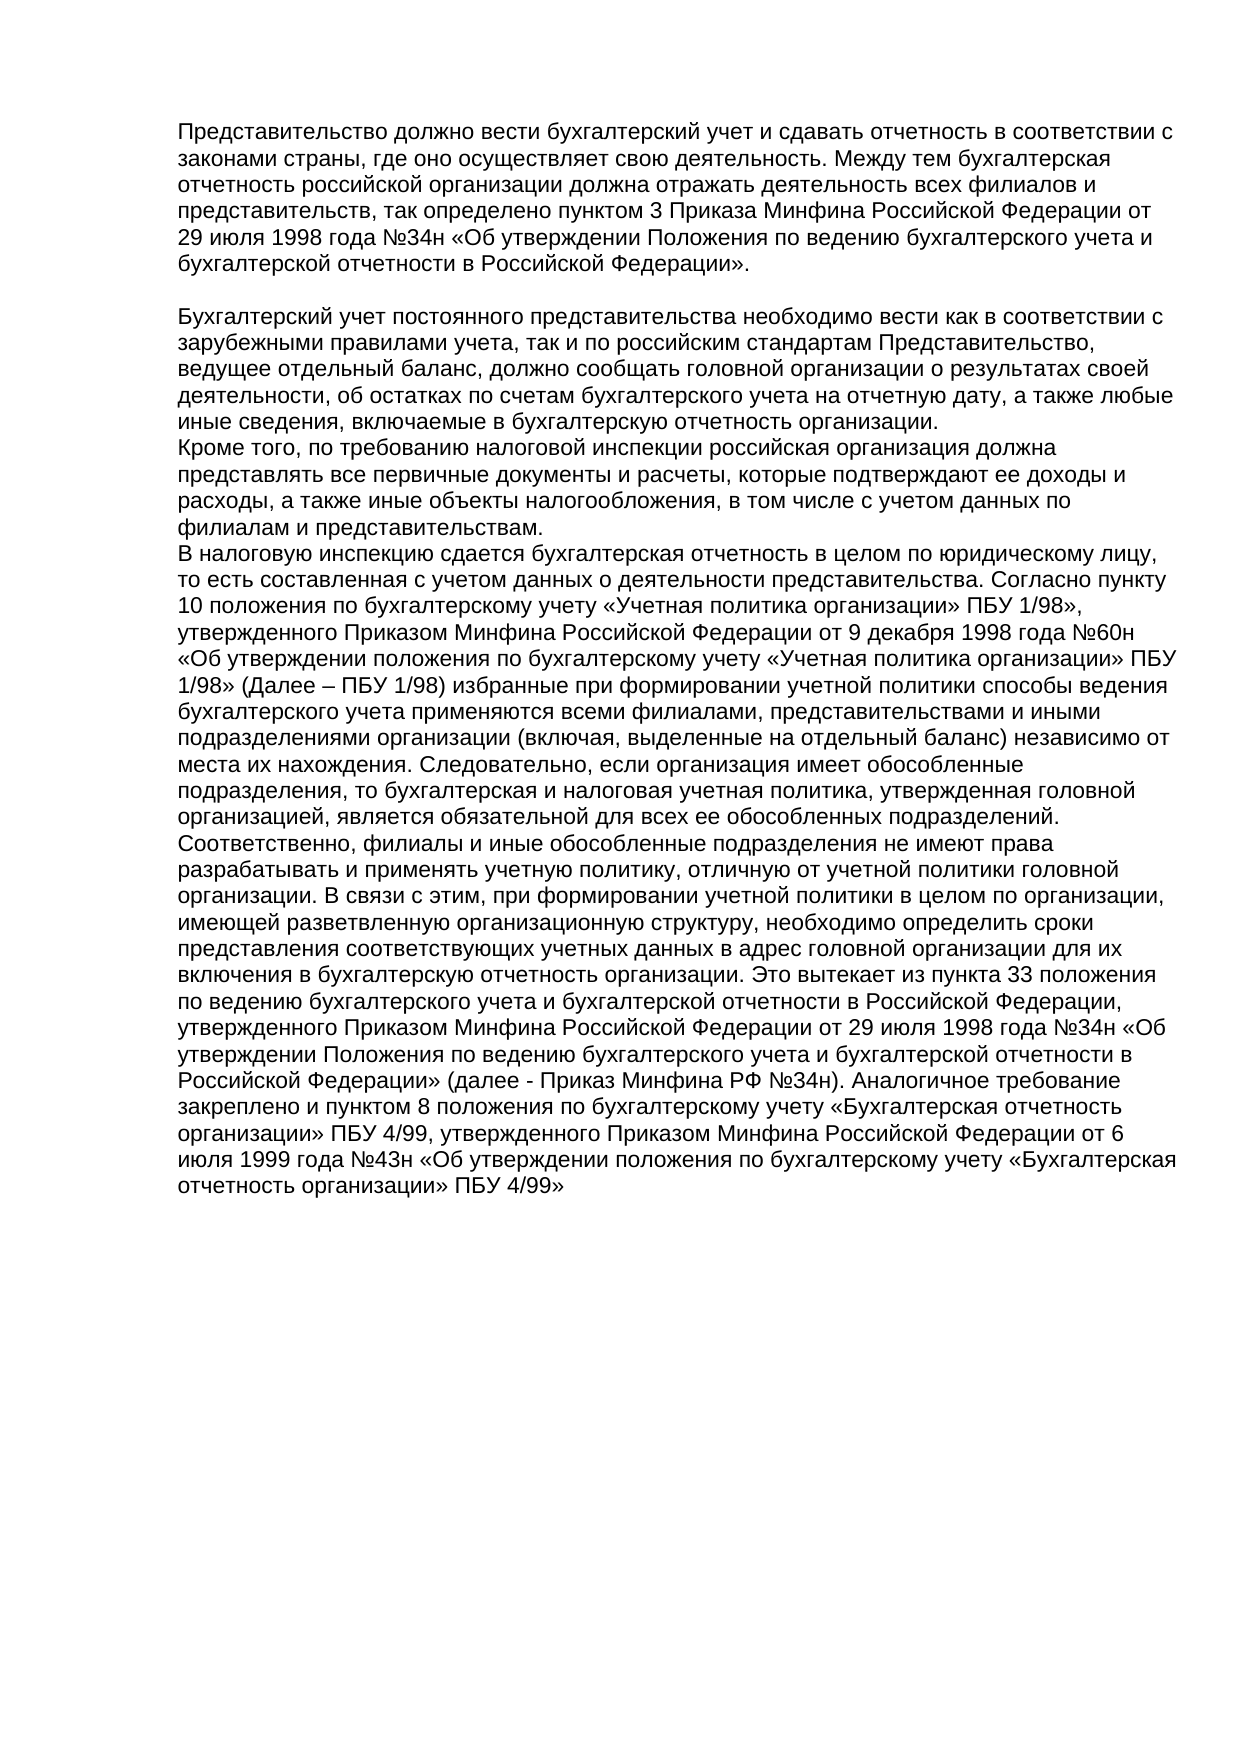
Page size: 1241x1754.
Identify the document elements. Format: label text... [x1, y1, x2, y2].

text Кроме того, по требованию налоговой инспекции российская организация должна представлять все первичные документы и расчеты, которые подтверждают ее доходы и расходы, а также иные объекты налогообложения, в том числе с учетом данных по филиалам и представительствам. [177, 434, 1181, 540]
text Представительство должно вести бухгалтерский учет и сдавать отчетность в соответствии с законами страны, где оно осуществляет свою деятельность. Между тем бухгалтерская отчетность российской организации должна отражать деятельность всех филиалов и представительств, так определено пунктом 3 Приказа Минфина Российской Федерации от 29 июля 1998 года №34н «Об утверждении Положения по ведению бухгалтерского учета и бухгалтерской отчетности в Российской Федерации». [177, 118, 1181, 276]
text Бухгалтерский учет постоянного представительства необходимо вести как в соответствии с зарубежными правилами учета, так и по российским стандартам Представительство, ведущее отдельный баланс, должно сообщать головной организации о результатах своей деятельности, об остатках по счетам бухгалтерского учета на отчетную дату, а также любые иные сведения, включаемые в бухгалтерскую отчетность организации. [177, 303, 1181, 434]
text Соответственно, филиалы и иные обособленные подразделения не имеют права разрабатывать и применять учетную политику, отличную от учетной политики головной организации. В связи с этим, при формировании учетной политики в целом по организации, имеющей разветвленную организационную структуру, необходимо определить сроки представления соответствующих учетных данных в адрес головной организации для их включения в бухгалтерскую отчетность организации. Это вытекает из пункта 33 положения по ведению бухгалтерского учета и бухгалтерской отчетности в Российской Федерации, утвержденного Приказом Минфина Российской Федерации от 29 июля 1998 года №34н «Об утверждении Положения по ведению бухгалтерского учета и бухгалтерской отчетности в Российской Федерации» (далее - Приказ Минфина РФ №34н). Аналогичное требование закреплено и пунктом 8 положения по бухгалтерскому учету «Бухгалтерская отчетность организации» ПБУ 4/99, утвержденного Приказом Минфина Российской Федерации от 6 июля 1999 года №43н «Об утверждении положения по бухгалтерскому учету «Бухгалтерская отчетность организации» ПБУ 4/99» [177, 830, 1181, 1199]
text В налоговую инспекцию сдается бухгалтерская отчетность в целом по юридическому лицу, то есть составленная с учетом данных о деятельности представительства. Согласно пункту 10 положения по бухгалтерскому учету «Учетная политика организации» ПБУ 1/98», утвержденного Приказом Минфина Российской Федерации от 9 декабря 1998 года №60н «Об утверждении положения по бухгалтерскому учету «Учетная политика организации» ПБУ 1/98» (Далее – ПБУ 1/98) избранные при формировании учетной политики способы ведения бухгалтерского учета применяются всеми филиалами, представительствами и иными подразделениями организации (включая, выделенные на отдельный баланс) независимо от места их нахождения. Следовательно, если организация имеет обособленные подразделения, то бухгалтерская и налоговая учетная политика, утвержденная головной организацией, является обязательной для всех ее обособленных подразделений. [177, 540, 1181, 830]
